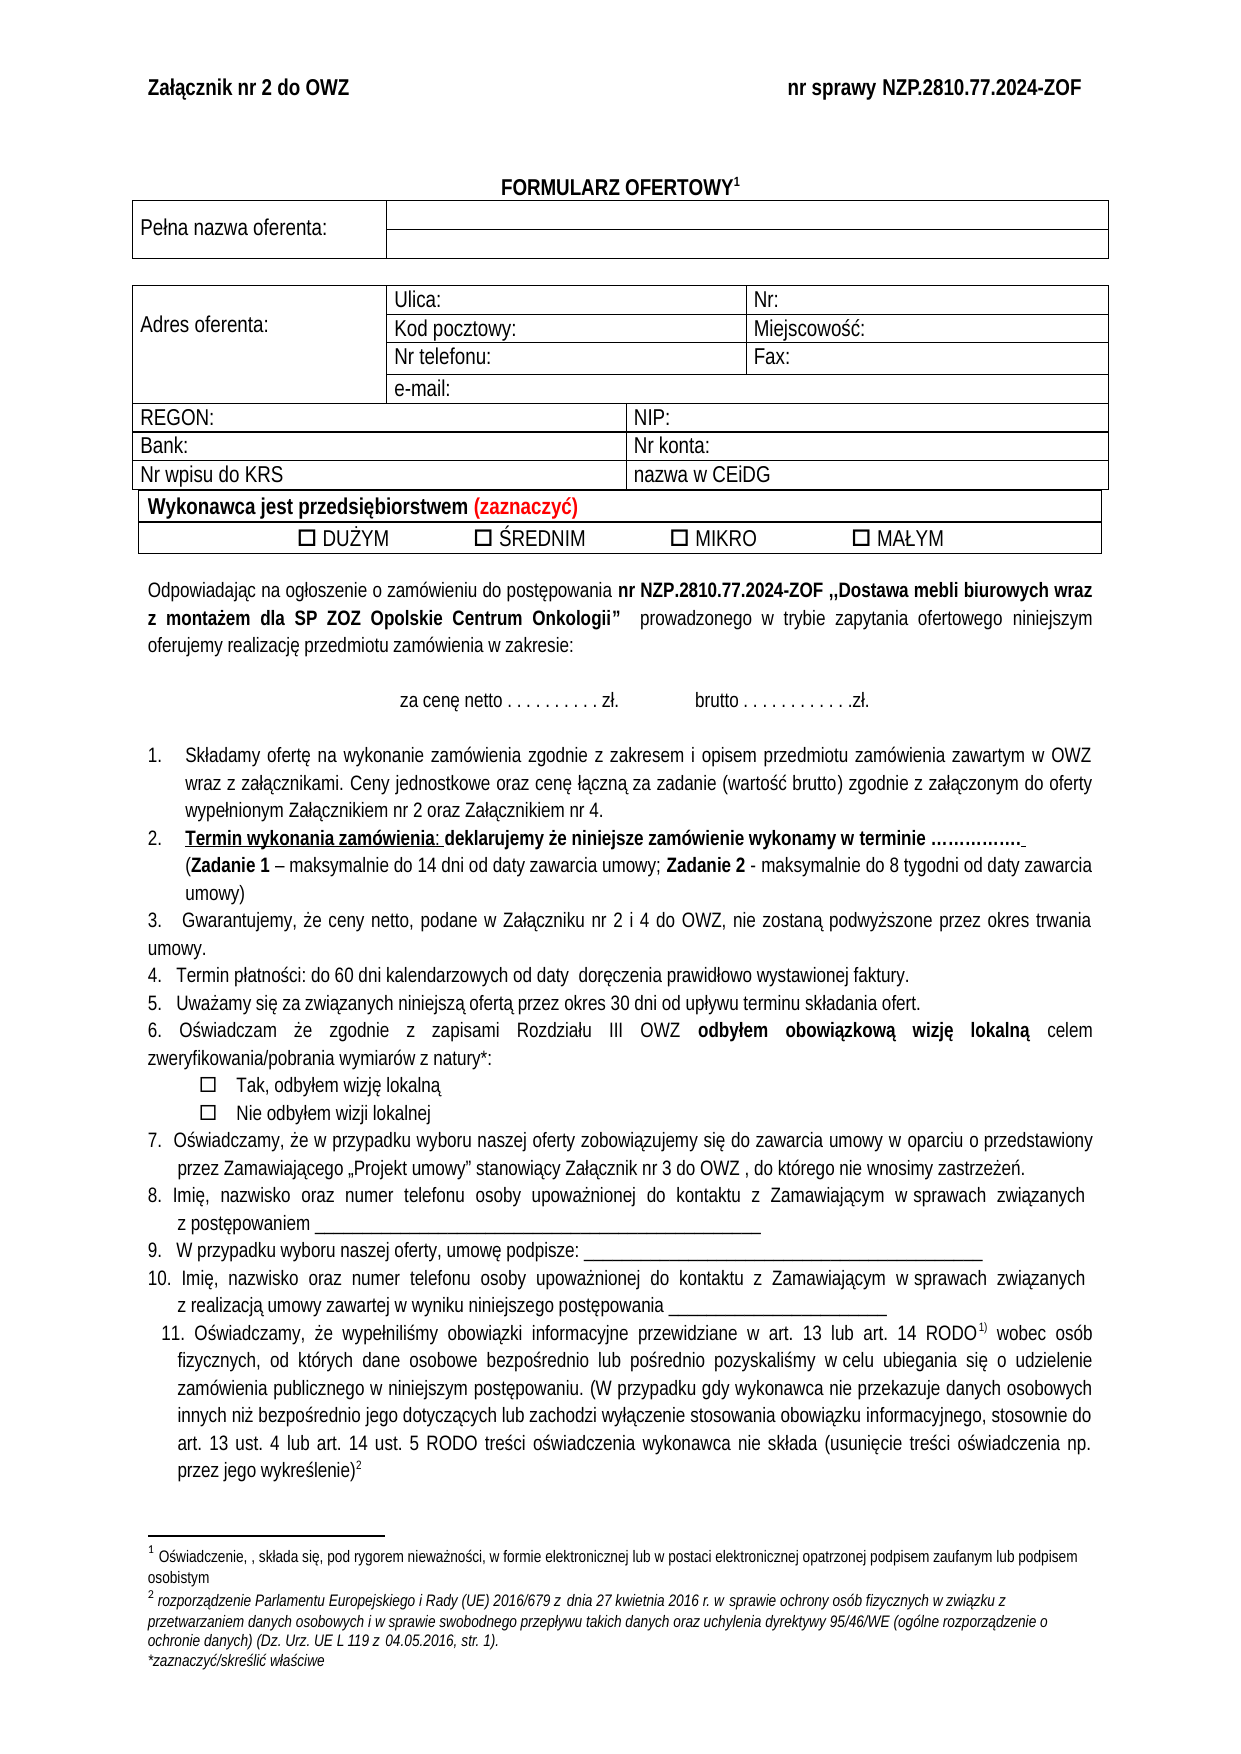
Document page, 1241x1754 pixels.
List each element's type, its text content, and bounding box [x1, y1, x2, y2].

table_header Ulica: [387, 286, 746, 314]
table_cell [387, 230, 1108, 258]
table_cell Nr konta: [627, 433, 1108, 460]
text 10. Imię, nazwisko oraz numer telefonu osoby upoważnionej do kontaktu z Zamawiającym w sprawach związanych z realizacją umowy zawartej w wyniku niniejszego postępowania _______________________ [148, 1265, 1085, 1317]
text 7. Oświadczamy, że w przypadku wyboru naszej oferty zobowiązujemy się do zawarcia umowy w oparciu o przedstawiony przez Zamawiającego „Projekt umowy” stanowiący Załącznik nr 3 do OWZ , do którego nie wnosimy zastrzeżeń. [148, 1128, 1093, 1179]
text 8. Imię, nazwisko oraz numer telefonu osoby upoważnionej do kontaktu z Zamawiającym w sprawach związanych z postępowaniem _______________________________________________ [148, 1183, 1085, 1234]
text 11. Oświadczamy, że wypełniliśmy obowiązki informacyjne przewidziane w art. 13 lub art. 14 RODO1) wobec osób fizycznych, od których dane osobowe bezpośrednio lub pośrednio pozyskaliśmy w celu ubiegania się o udzielenie zamówienia publicznego w niniejszym postępowaniu. (W przypadku gdy wykonawca nie przekazuje danych osobowych innych niż bezpośrednio jego dotyczących lub zachodzi wyłączenie stosowania obowiązku informacyjnego, stosownie do art. 13 ust. 4 lub art. 14 ust. 5 RODO treści oświadczenia wykonawca nie składa (usunięcie treści oświadczenia np. przez jego wykreślenie) [133, 1320, 1093, 1482]
table_cell Nr telefonu: [387, 343, 746, 374]
text 5. Uważamy się za związanych niniejszą ofertą przez okres 30 dni od upływu terminu składania ofert. [148, 990, 1093, 1014]
text DUŻYM ŚREDNIM MIKRO MAŁYM [139, 523, 1101, 553]
text FORMULARZ OFERTOWY [148, 174, 1093, 200]
table_header Adres oferenta: [133, 286, 386, 403]
table_header Nr: [747, 286, 1108, 314]
table_cell Miejscowość: [747, 315, 1108, 342]
table_header [387, 201, 1108, 229]
text za cenę netto . . . . . . . . . . zł. brutto . . . . . . . . . . . .zł. [148, 688, 1122, 712]
table_cell nazwa w CEiDG [627, 461, 1108, 489]
list Składamy ofertę na wykonanie zamówienia zgodnie z zakresem i opisem przedmiotu zamówienia zawartym w OWZ wraz z załącznikami. Ceny jednostkowe oraz cenę łączną za zadanie (wartość brutto) zgodnie z załączonym do oferty wypełnionym Załącznikiem nr 2 oraz Załącznikiem nr 4. [148, 743, 1093, 822]
list Tak, odbyłem wizję lokalną [199, 1073, 1093, 1097]
text Wykonawca jest przedsiębiorstwem (zaznaczyć) [139, 491, 1101, 521]
list Termin wykonania zamówienia: deklarujemy że niniejsze zamówienie wykonamy w terminie ……………. [148, 825, 1093, 849]
list (Zadanie 1 – maksymalnie do 14 dni od daty zawarcia umowy; Zadanie 2 - maksymalnie do 8 tygodni od daty zawarcia umowy) [185, 853, 1093, 904]
list Nie odbyłem wizji lokalnej [199, 1100, 1093, 1124]
table_cell Bank: [133, 433, 626, 460]
table_cell Nr wpisu do KRS [133, 461, 626, 489]
text 4. Termin płatności: do 60 dni kalendarzowych od daty doręczenia prawidłowo wystawionej faktury. [148, 963, 1093, 987]
table_cell Kod pocztowy: [387, 315, 746, 342]
text 6. Oświadczam że zgodnie z zapisami Rozdziału III OWZ odbyłem obowiązkową wizję lokalną celem zweryfikowania/pobrania wymiarów z natury*: [148, 1018, 1093, 1069]
table_cell NIP: [627, 404, 1108, 431]
table_cell Fax: [747, 343, 1108, 374]
text Odpowiadając na ogłoszenie o zamówieniu do postępowania nr NZP.2810.77.2024-ZOF ,,Dostawa mebli biurowych wraz z montażem dla SP ZOZ Opolskie Centrum Onkologii” prowadzonego w trybie zapytania ofertowego niniejszym oferujemy realizację przedmiotu zamówienia w zakresie: [148, 578, 1093, 657]
text 9. W przypadku wyboru naszej oferty, umowę podpisze: __________________________________________ [148, 1238, 1085, 1262]
text 3. Gwarantujemy, że ceny netto, podane w Załączniku nr 2 i 4 do OWZ, nie zostaną podwyższone przez okres trwania umowy. [148, 908, 1093, 959]
table_cell REGON: [133, 404, 626, 431]
table_cell e-mail: [387, 375, 1108, 403]
table_header Pełna nazwa oferenta: [133, 201, 386, 258]
